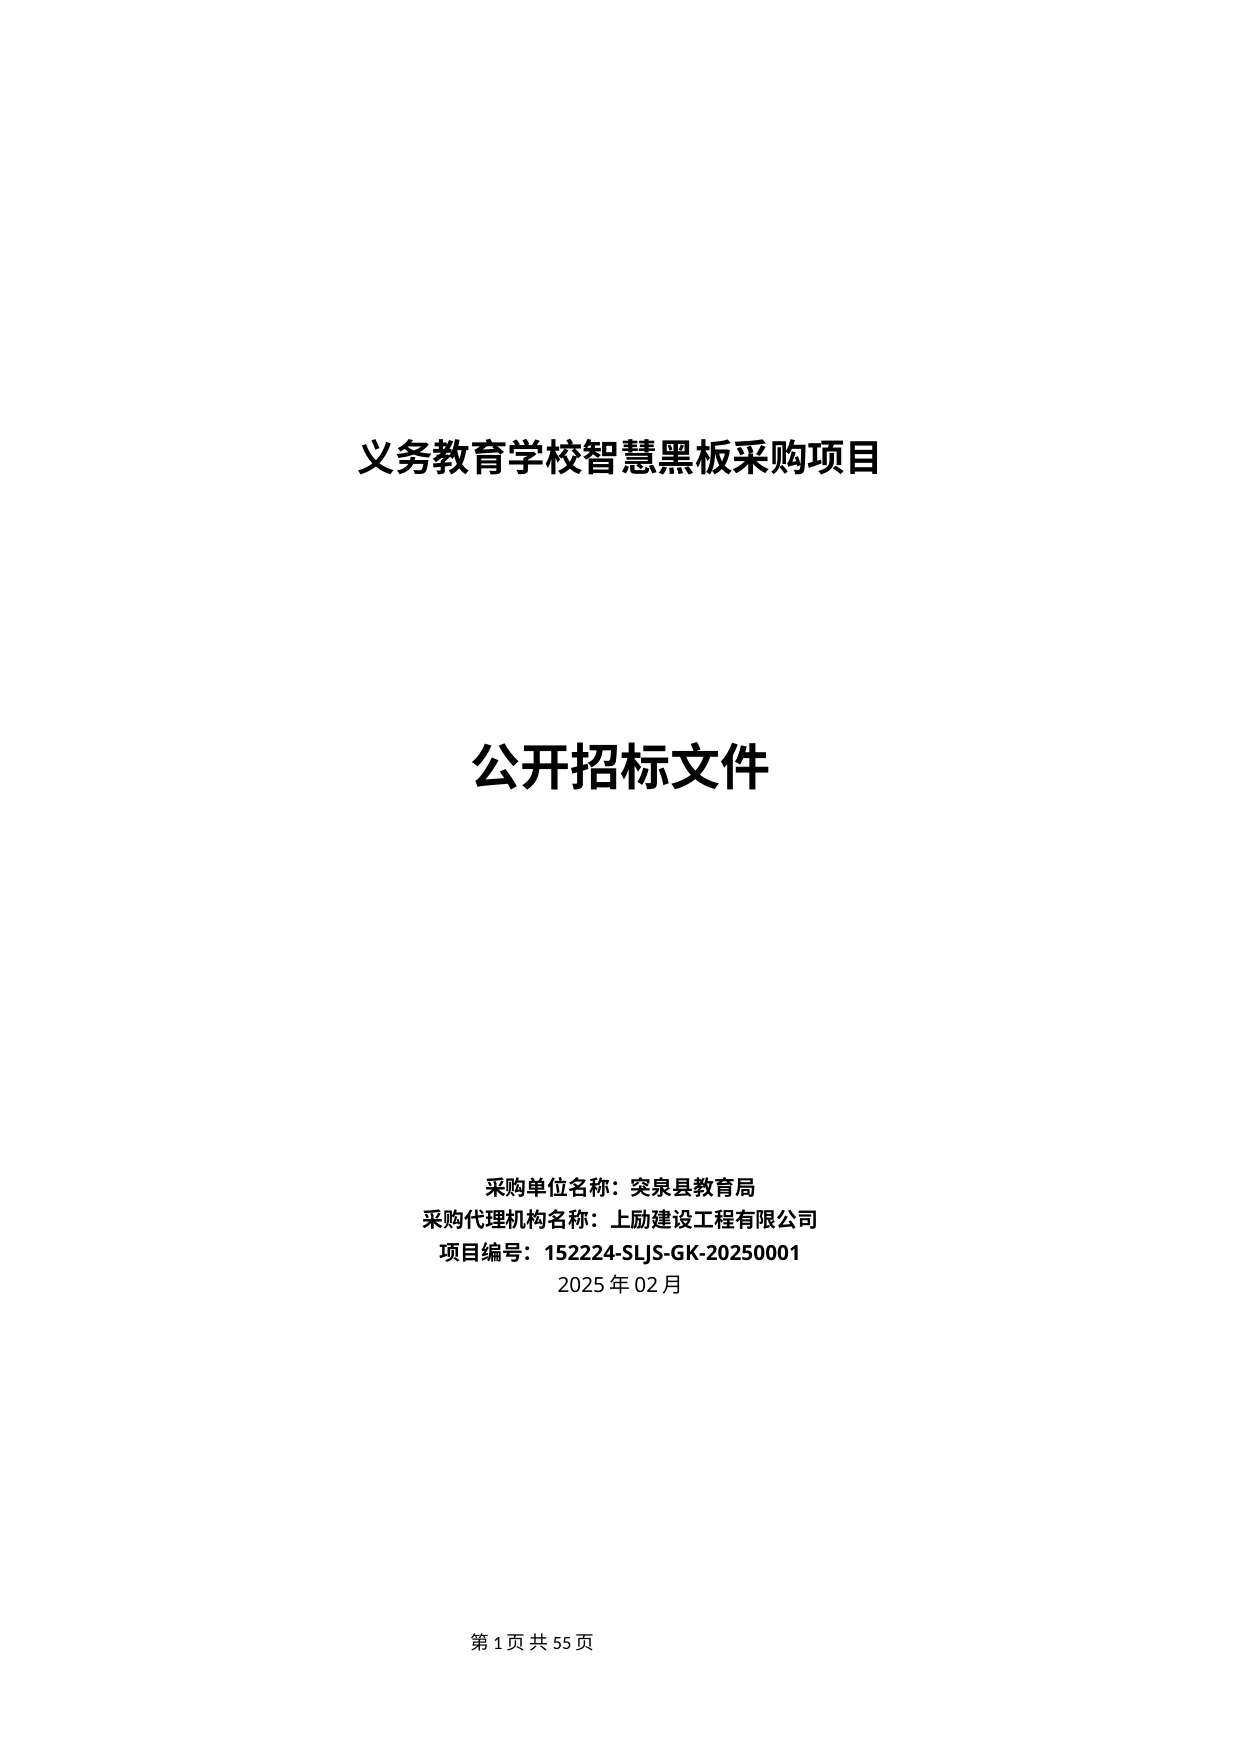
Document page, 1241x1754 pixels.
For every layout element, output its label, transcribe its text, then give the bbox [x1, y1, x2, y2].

text 义务教育学校智慧黑板采购项目 [187, 422, 1053, 487]
text 公开招标文件 [187, 715, 1053, 812]
text 2025年02月 [187, 1267, 1053, 1300]
text 采购代理机构名称：上励建设工程有限公司 [187, 1202, 1053, 1235]
text 采购单位名称：突泉县教育局 [187, 1170, 1053, 1202]
text 项目编号：152224-SLJS-GK-20250001 [187, 1235, 1053, 1267]
